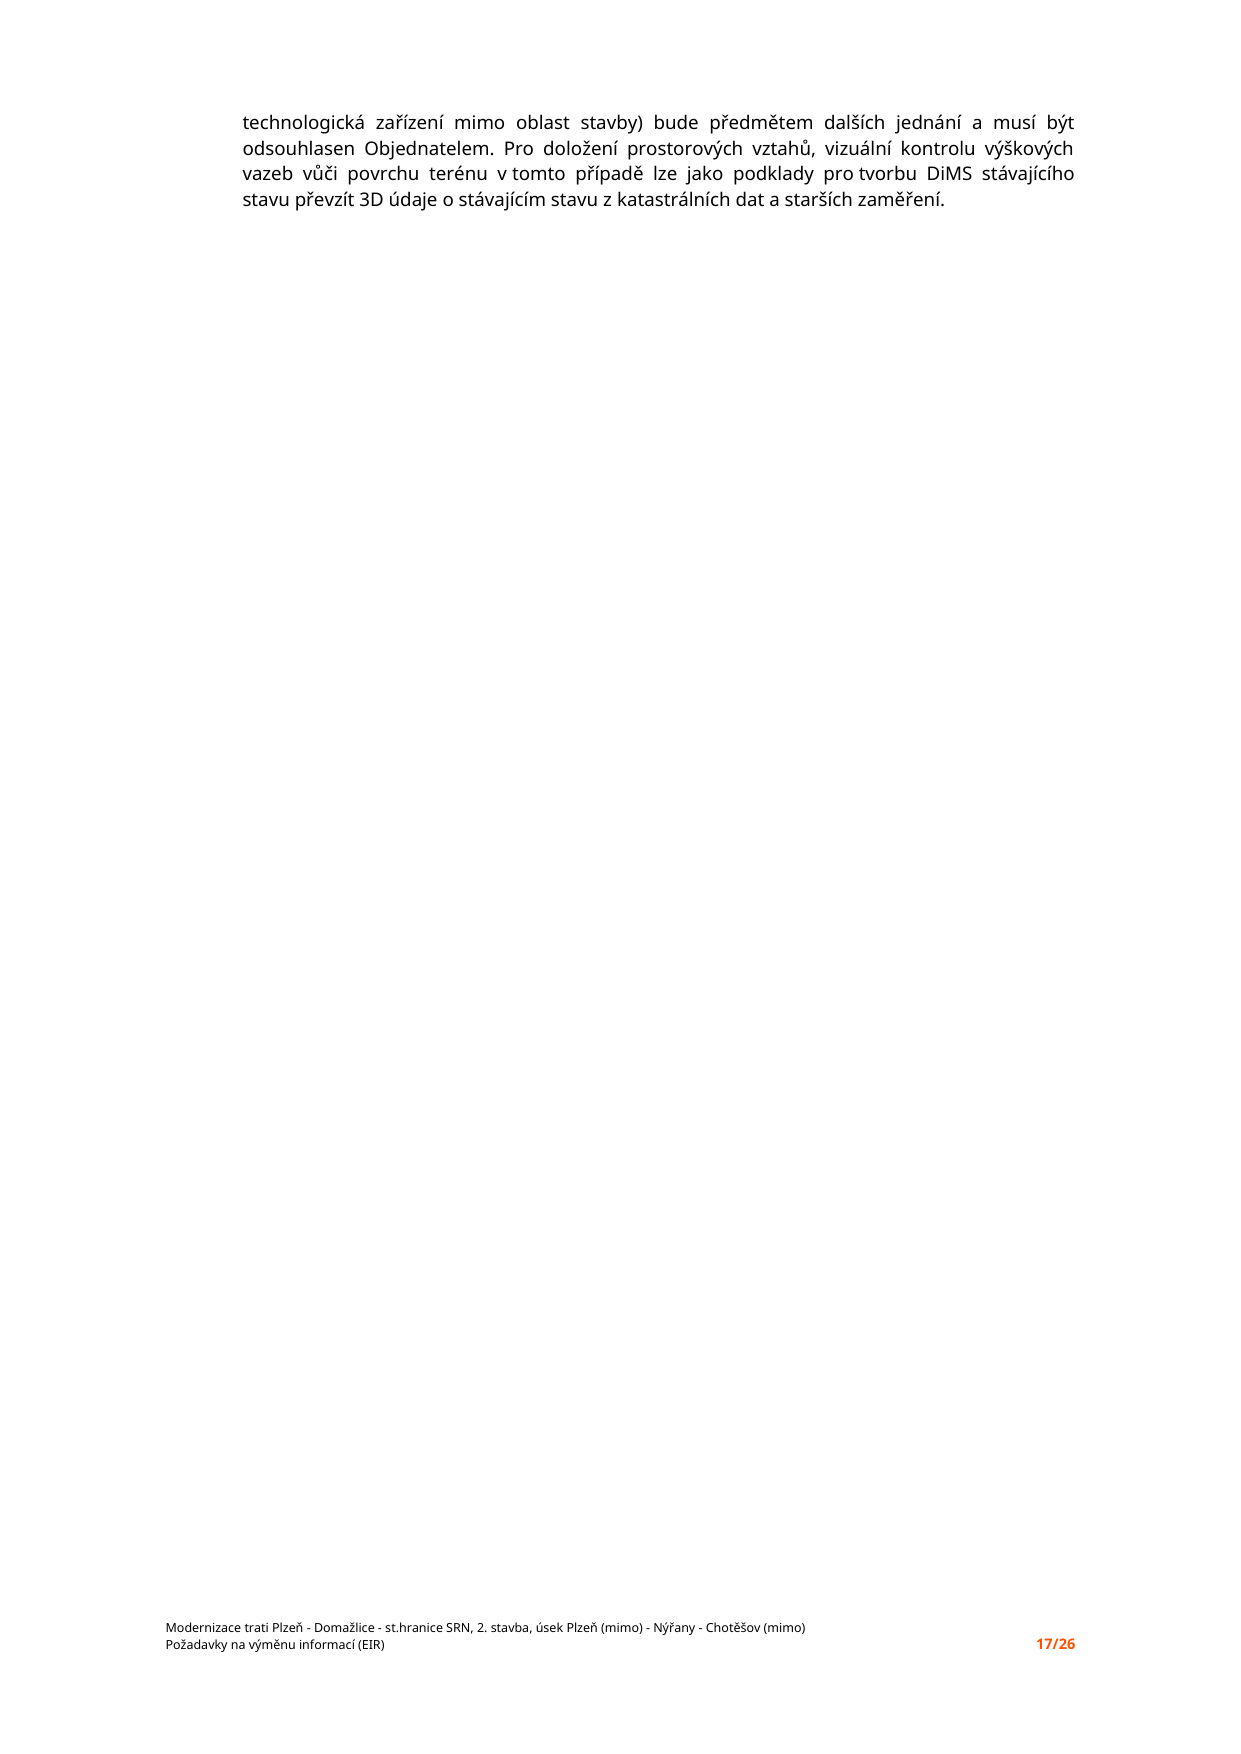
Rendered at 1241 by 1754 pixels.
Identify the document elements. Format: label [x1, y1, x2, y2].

text [165, 109, 1075, 211]
